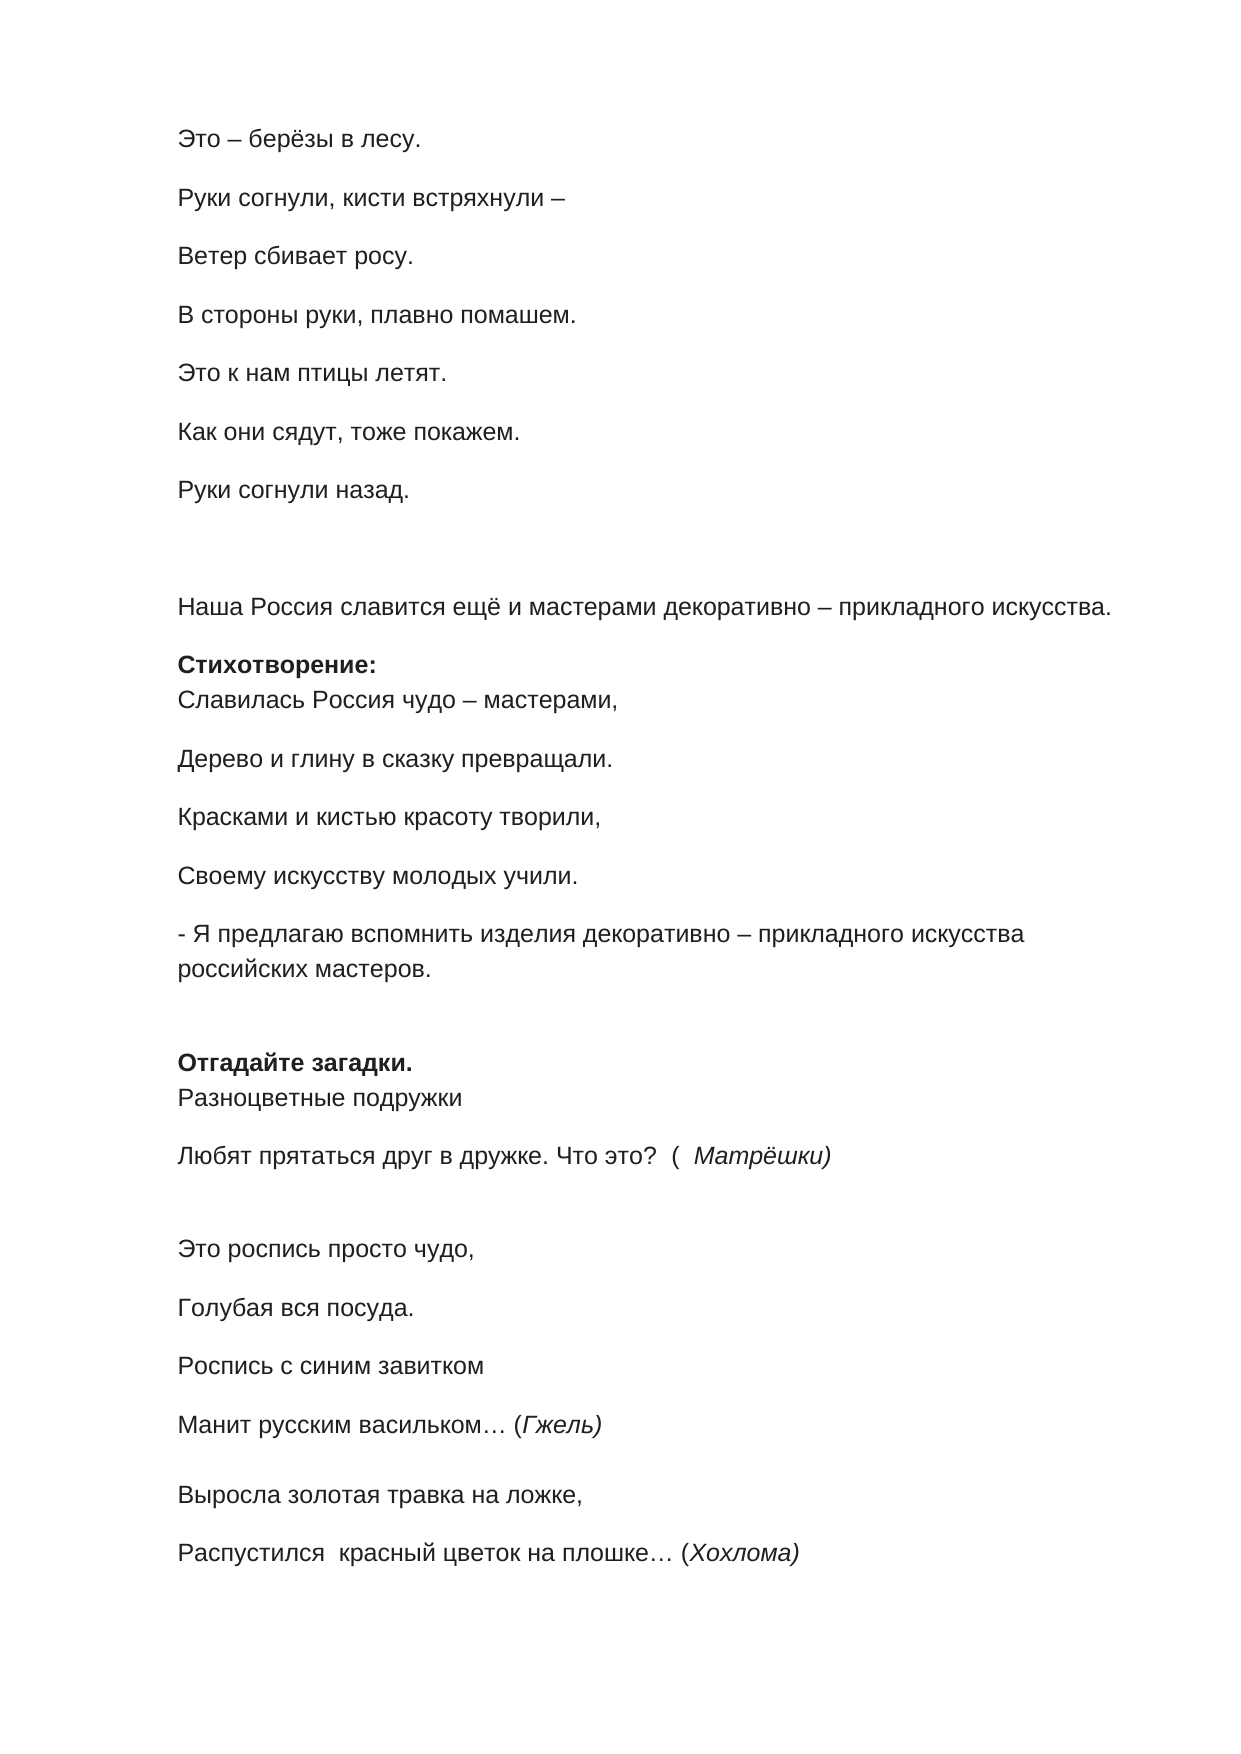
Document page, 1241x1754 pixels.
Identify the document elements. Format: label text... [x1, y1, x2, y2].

text Своему искусству молодых учили. [177, 854, 1152, 889]
text Ветер сбивает росу. [177, 235, 1152, 270]
text Как они сядут, тоже покажем. [177, 410, 1152, 445]
text В стороны руки, плавно помашем. [177, 293, 1152, 328]
text Любят прятаться друг в дружке. Что это? ( Матрёшки) [177, 1135, 1152, 1170]
text Голубая вся посуда. [177, 1287, 1152, 1322]
text Красками и кистью красоту творили, [177, 796, 1152, 831]
text Стихотворение: [177, 644, 1152, 679]
text Роспись с синим завитком [177, 1345, 1152, 1380]
text Руки согнули назад. [177, 469, 1152, 504]
text Разноцветные подружки [177, 1076, 1152, 1111]
text Руки согнули, кисти встряхнули – [177, 177, 1152, 212]
text Манит русским васильком… (Гжель) [177, 1403, 1152, 1438]
text Распустился красный цветок на плошке… (Хохлома) [177, 1532, 1152, 1567]
text Отгадайте загадки. [177, 1041, 1152, 1076]
text - Я предлагаю вспомнить изделия декоративно – прикладного искусства российских мастеров. [177, 913, 1152, 983]
text Славилась Россия чудо – мастерами, [177, 679, 1152, 714]
text Выросла золотая травка на ложке, [177, 1473, 1152, 1508]
text Дерево и глину в сказку превращали. [177, 737, 1152, 772]
text Наша Россия славится ещё и мастерами декоративно – прикладного искусства. [177, 586, 1152, 621]
text Это к нам птицы летят. [177, 352, 1152, 387]
text Это роспись просто чудо, [177, 1228, 1152, 1263]
text Это – берёзы в лесу. [177, 118, 1152, 153]
